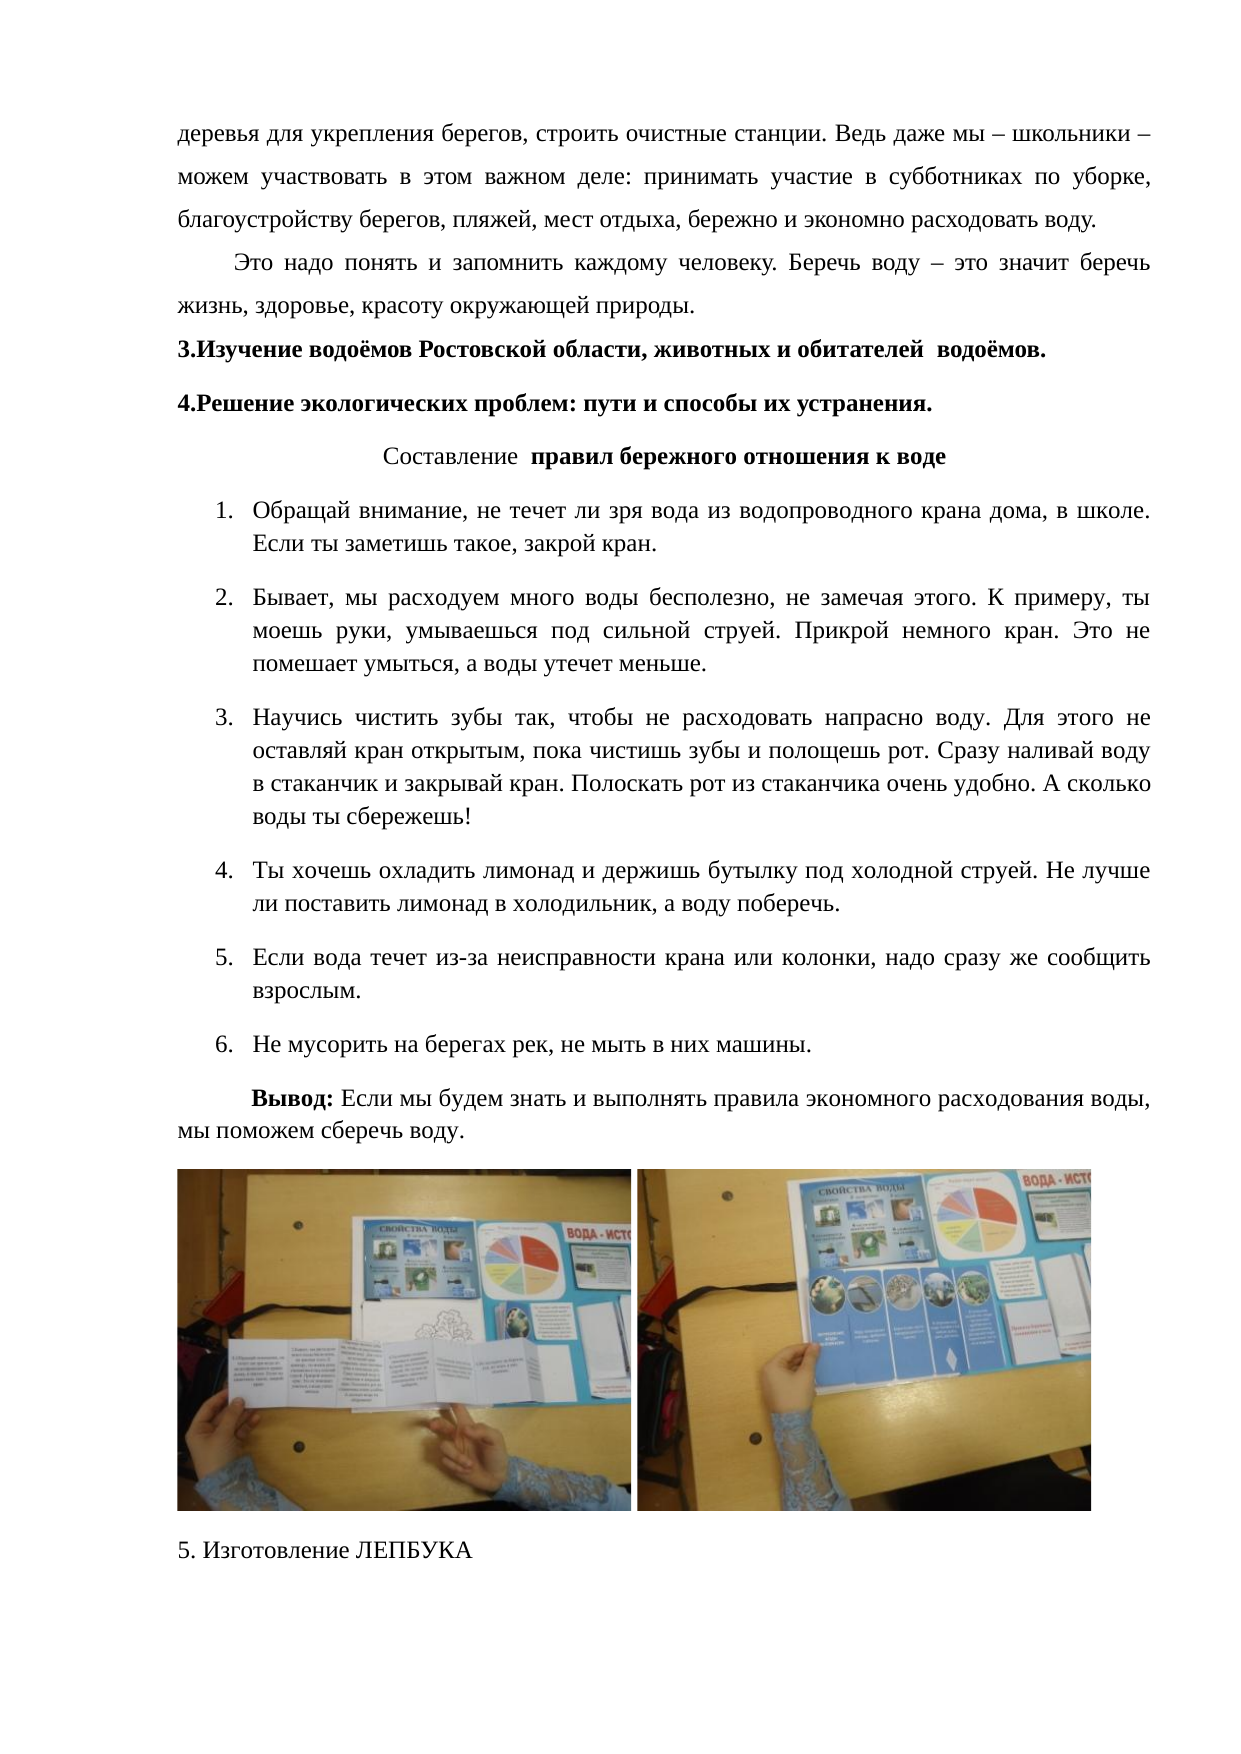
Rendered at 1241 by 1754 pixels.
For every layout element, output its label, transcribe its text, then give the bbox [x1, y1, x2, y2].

text 5. Изготовление ЛЕПБУКА [177, 1535, 1152, 1564]
text Вывод: Если мы будем знать и выполнять правила экономного расходования воды, мы поможем сберечь воду. [177, 1083, 1152, 1144]
list Обращай внимание, не течет ли зря вода из водопроводного крана дома, в школе. Если ты заметишь такое, закрой кран. [215, 495, 1152, 557]
list Если вода течет из-за неисправности крана или колонки, надо сразу же сообщить взрослым. [215, 942, 1152, 1004]
picture [637, 1169, 1092, 1511]
text Это надо понять и запомнить каждому человеку. Беречь воду – это значит беречь жизнь, здоровье, красоту окружающей природы. [177, 247, 1152, 319]
text Составление правил бережного отношения к воде [177, 441, 1152, 470]
text 4.Решение экологических проблем: пути и способы их устранения. [177, 388, 1152, 416]
picture [177, 1169, 632, 1511]
list Не мусорить на берегах рек, не мыть в них машины. [215, 1029, 1152, 1057]
list Бывает, мы расходуем много воды бесполезно, не замечая этого. К примеру, ты моешь руки, умываешься под сильной струей. Прикрой немного кран. Это не помешает умыться, а воды утечет меньше. [215, 582, 1152, 677]
list Научись чистить зубы так, чтобы не расходовать напрасно воду. Для этого не оставляй кран открытым, пока чистишь зубы и полощешь рот. Сразу наливай воду в стаканчик и закрывай кран. Полоскать рот из стаканчика очень удобно. А сколько воды ты сбережешь! [215, 702, 1152, 830]
text 3.Изучение водоёмов Ростовской области, животных и обитателей водоёмов. [177, 334, 1152, 362]
list Ты хочешь охладить лимонад и держишь бутылку под холодной струей. Не лучше ли поставить лимонад в холодильник, а воду поберечь. [215, 855, 1152, 917]
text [177, 118, 1152, 233]
